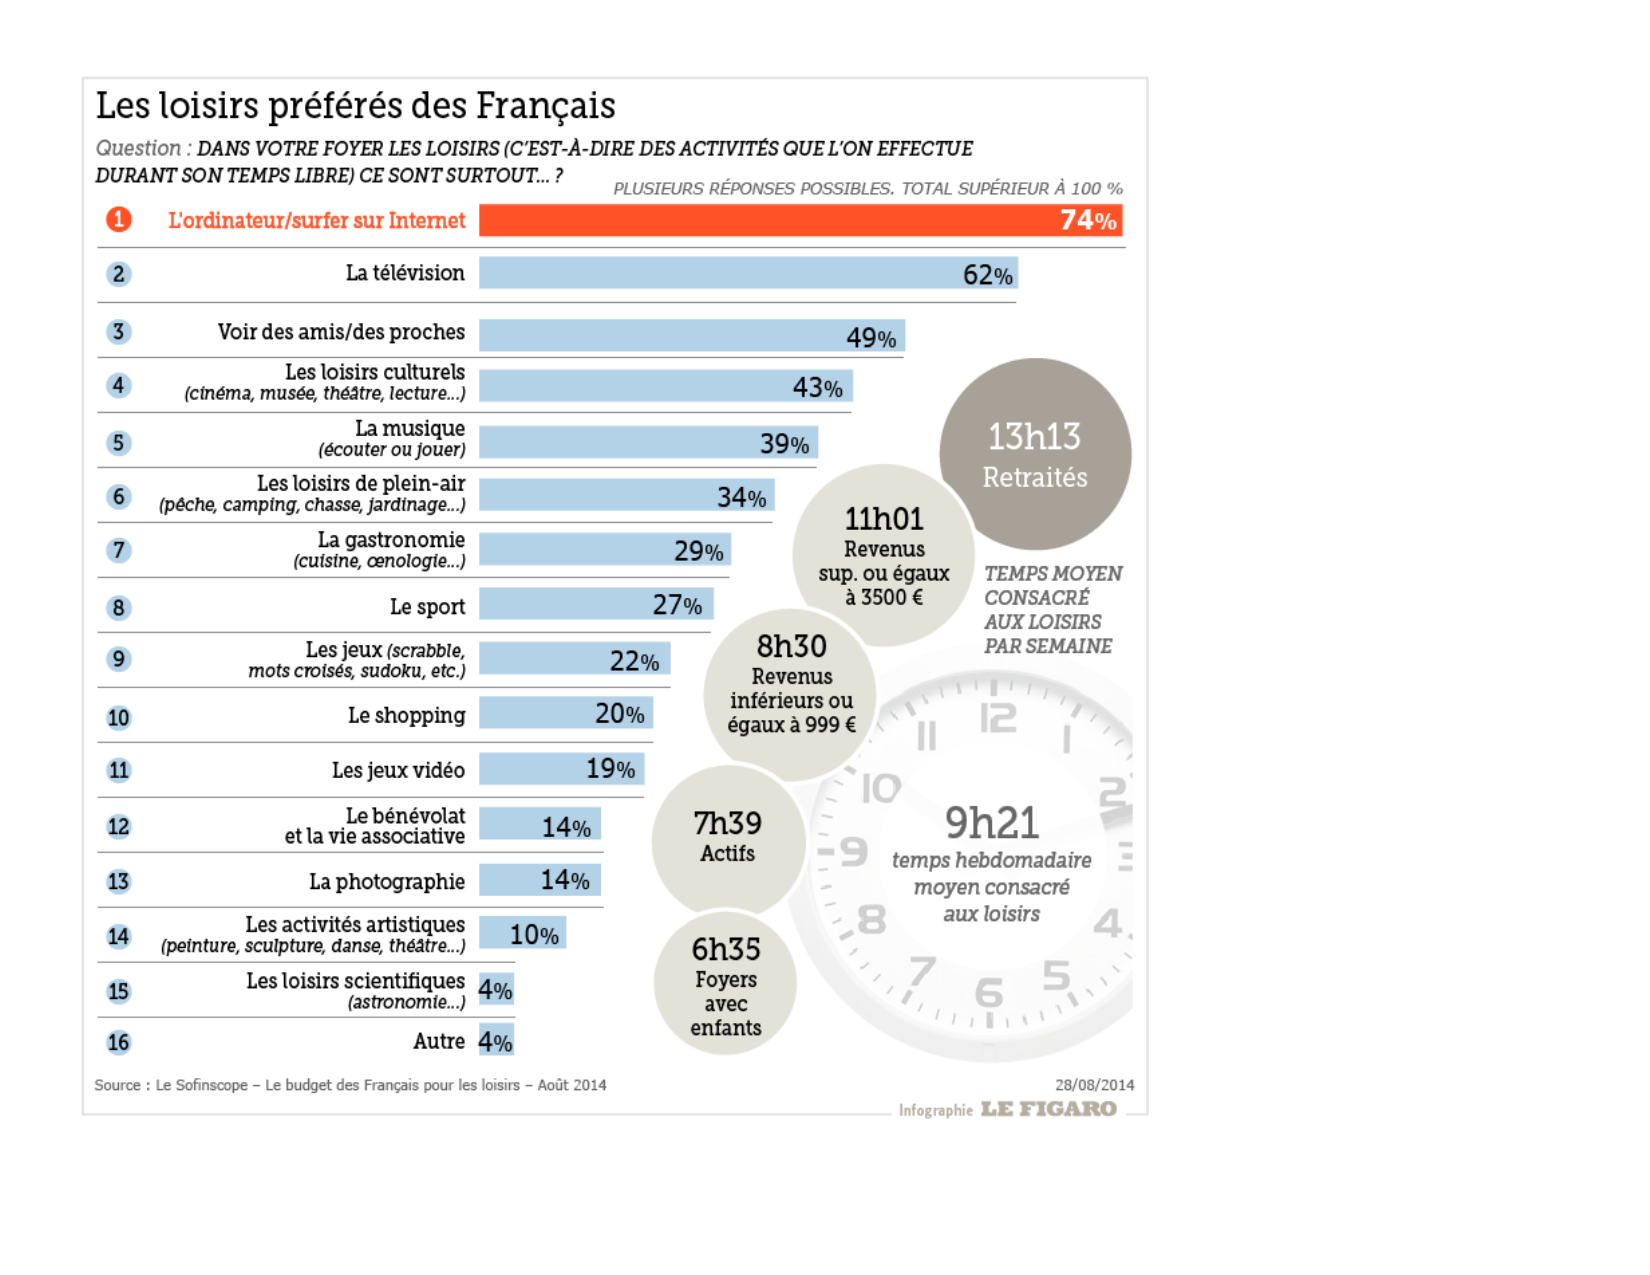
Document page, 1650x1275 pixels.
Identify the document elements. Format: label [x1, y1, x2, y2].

picture [75, 75, 1153, 1124]
